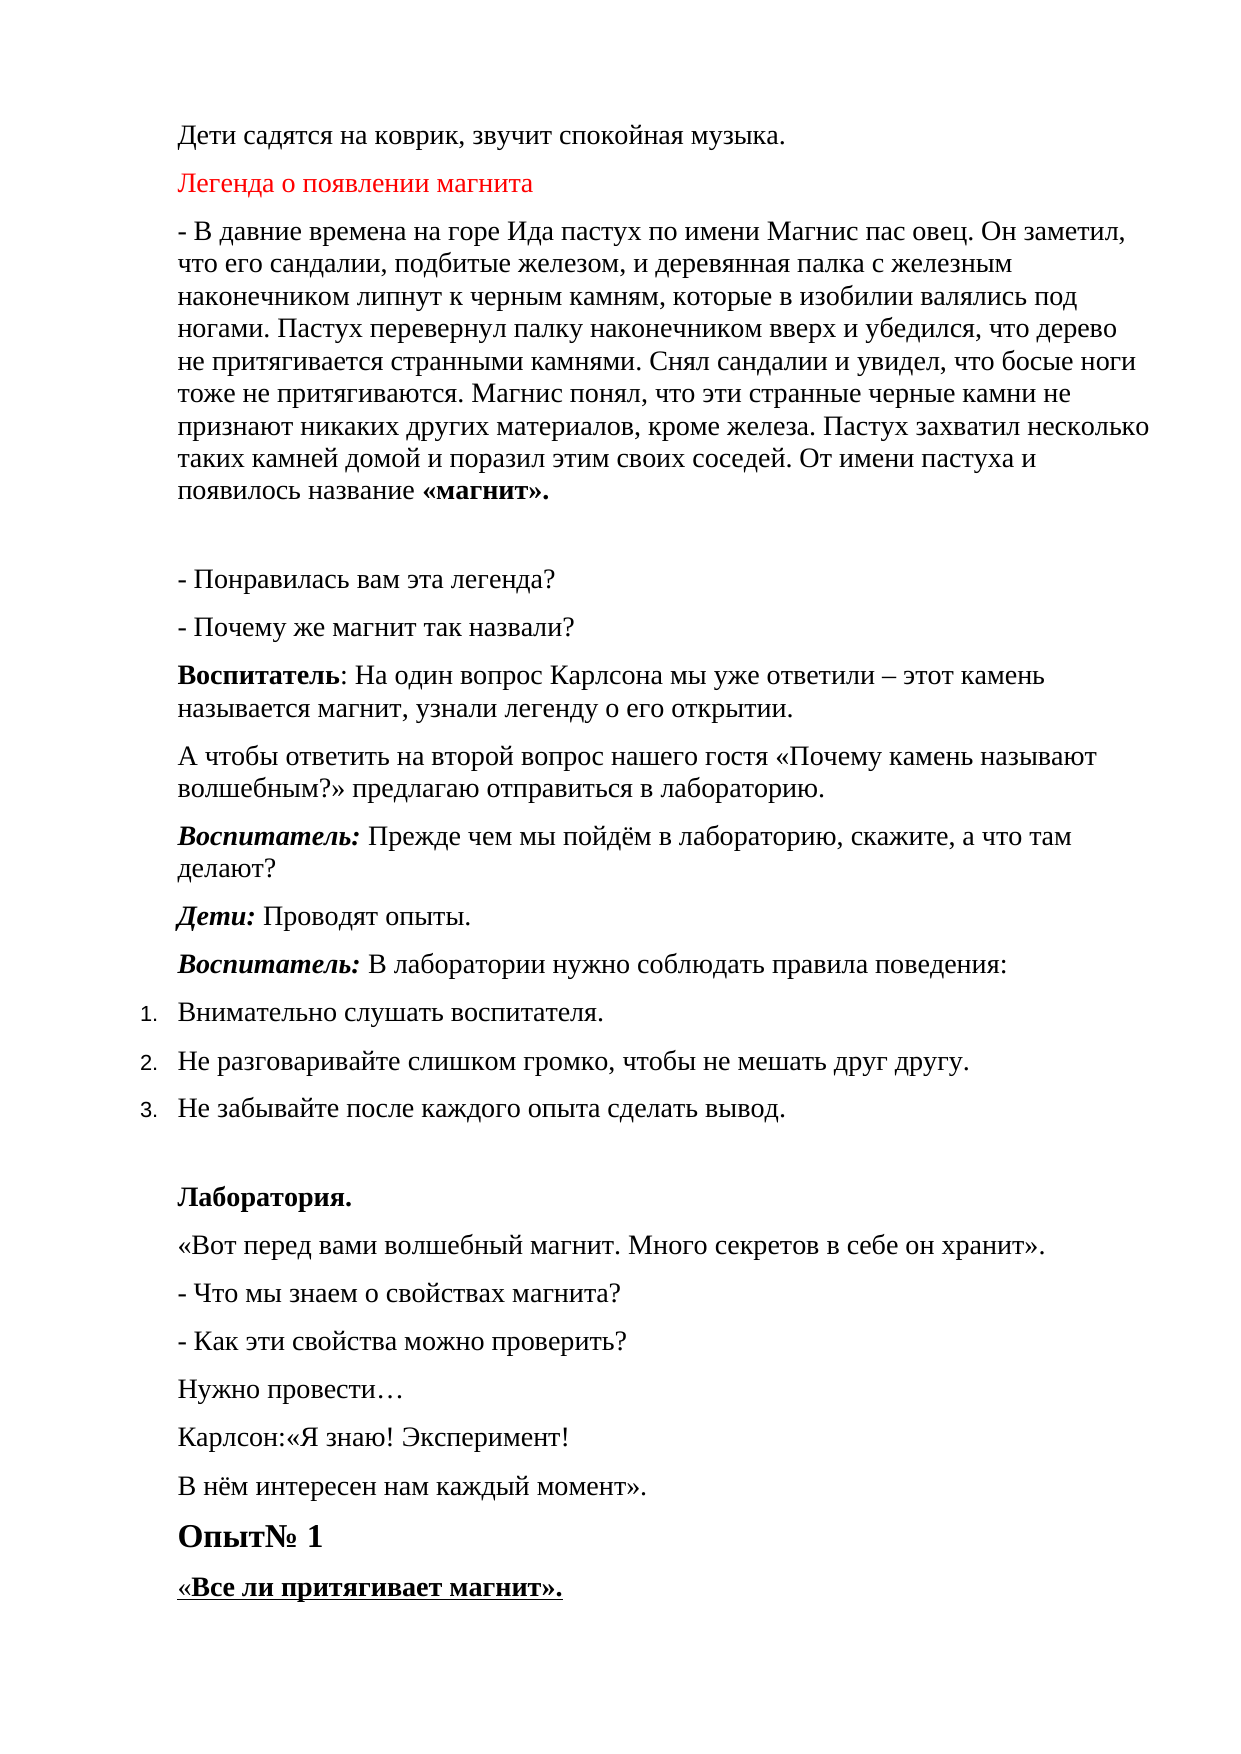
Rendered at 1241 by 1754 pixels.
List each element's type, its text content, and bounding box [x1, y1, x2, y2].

text Опыт№ 1 [177, 1517, 1152, 1555]
text В нём интересен нам каждый момент». [177, 1468, 1152, 1501]
text - В давние времена на горе Ида пастух по имени Магнис пас овец. Он заметил, что его сандалии, подбитые железом, и деревянная палка с железным наконечником липнут к черным камням, которые в изобилии валялись под ногами. Пастух перевернул палку наконечником вверх и убедился, что дерево не притягивается странными камнями. Снял сандалии и увидел, что босые ноги тоже не притягиваются. Магнис понял, что эти странные черные камни не признают никаких других материалов, кроме железа. Пастух захватил несколько таких камней домой и поразил этим своих соседей. От имени пастуха и появилось название «магнит». [177, 214, 1152, 506]
text Воспитатель: В лаборатории нужно соблюдать правила поведения: [177, 947, 1152, 980]
text Воспитатель: Прежде чем мы пойдём в лабораторию, скажите, а что там делают? [177, 819, 1152, 884]
text «Вот перед вами волшебный магнит. Много секретов в себе он хранит». [177, 1228, 1152, 1261]
text Лаборатория. [177, 1180, 1152, 1213]
text - Что мы знаем о свойствах магнита? [177, 1276, 1152, 1309]
text Нужно провести… [177, 1372, 1152, 1405]
list Не разговаривайте слишком громко, чтобы не мешать друг другу. [140, 1043, 1152, 1076]
text Воспитатель: На один вопрос Карлсона мы уже ответили – этот камень называется магнит, узнали легенду о его открытии. [177, 658, 1152, 723]
text А чтобы ответить на второй вопрос нашего гостя «Почему камень называют волшебным?» предлагаю отправиться в лабораторию. [177, 739, 1152, 803]
list Внимательно слушать воспитателя. [140, 996, 1152, 1028]
text - Как эти свойства можно проверить? [177, 1324, 1152, 1357]
text Дети: Проводят опыты. [177, 899, 1152, 932]
list Не забывайте после каждого опыта сделать вывод. [140, 1092, 1152, 1124]
text Легенда о появлении магнита [177, 166, 1152, 198]
text - Понравилась вам эта легенда? [177, 562, 1152, 594]
text Карлсон:«Я знаю! Эксперимент! [177, 1421, 1152, 1453]
text - Почему же магнит так назвали? [177, 610, 1152, 643]
text Дети садятся на коврик, звучит спокойная музыка. [177, 118, 1152, 151]
text «Все ли притягивает магнит». [177, 1571, 1152, 1603]
